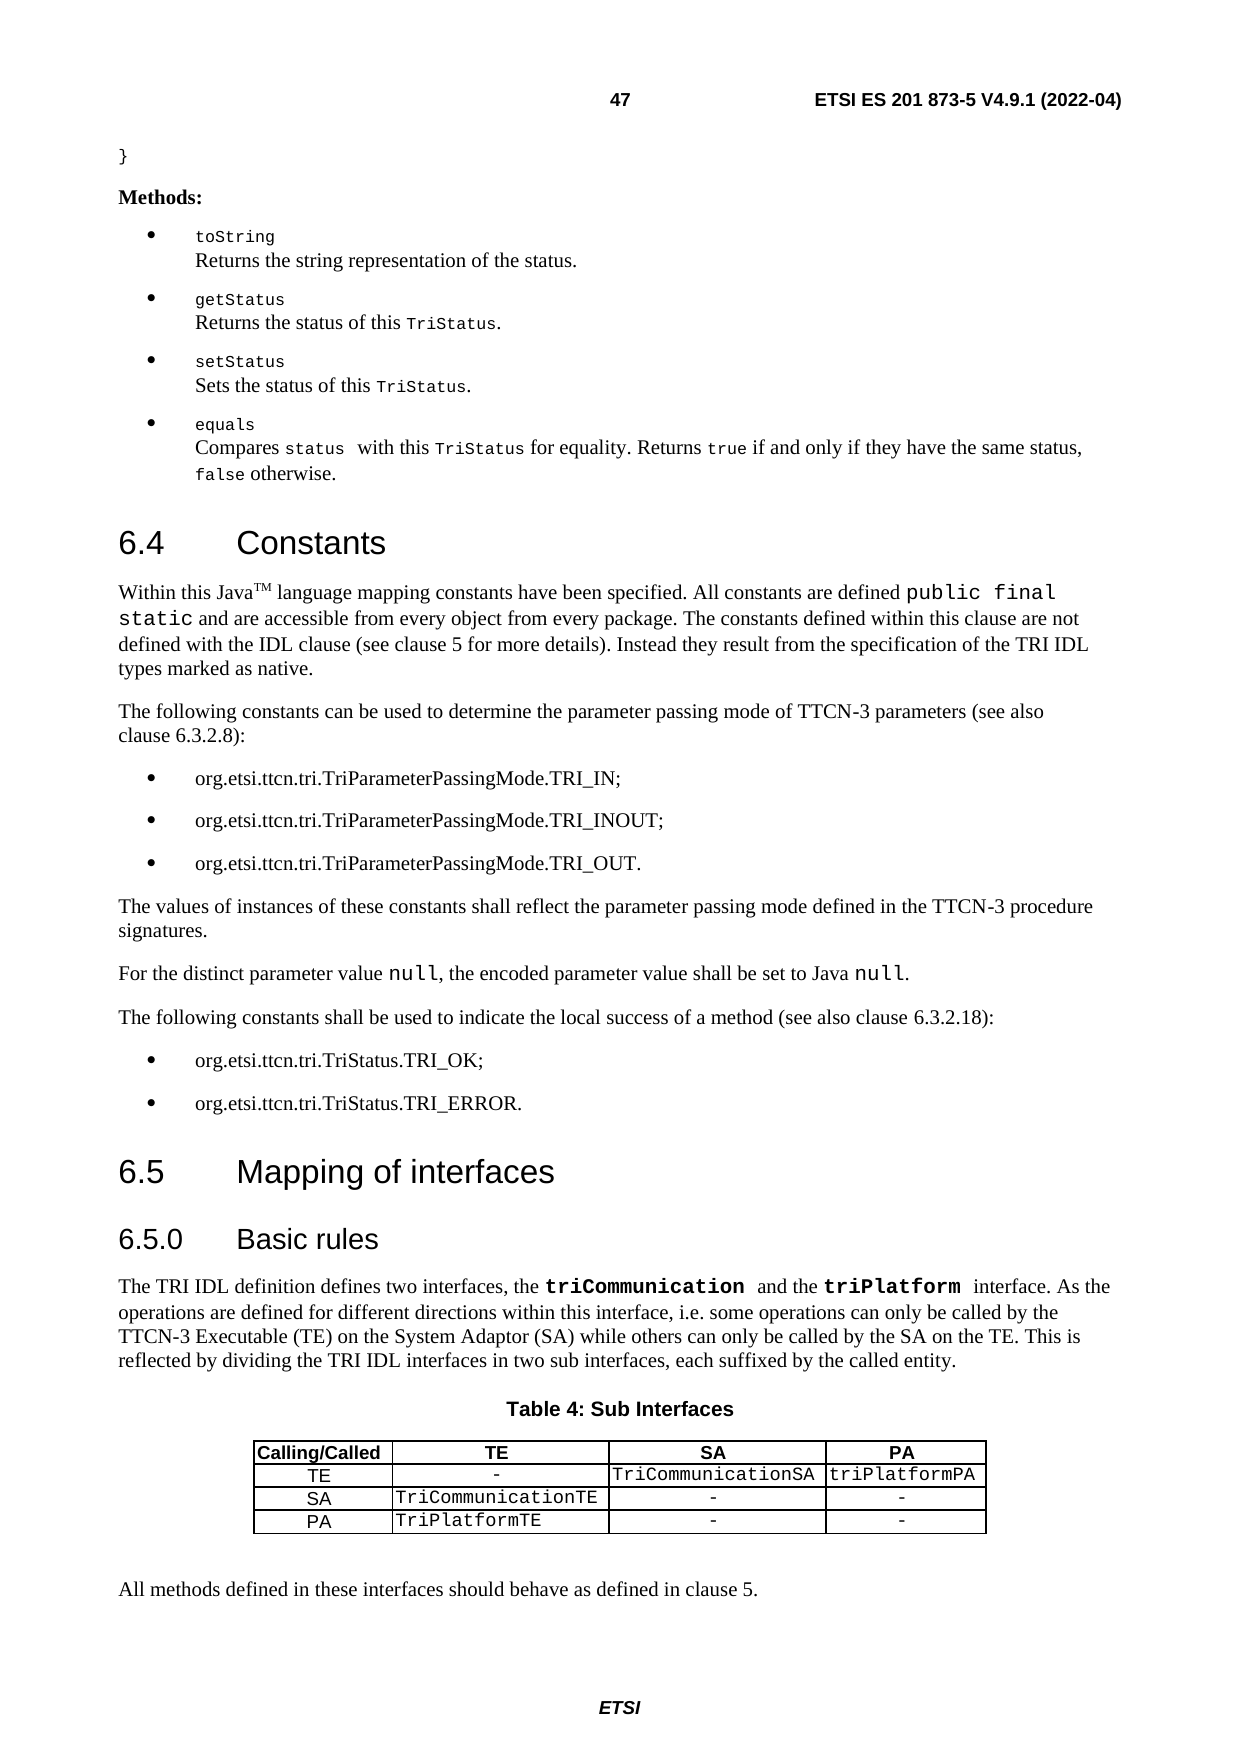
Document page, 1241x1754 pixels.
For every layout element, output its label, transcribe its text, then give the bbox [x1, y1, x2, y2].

text org.etsi.ttcn.tri.TriStatus.TRI_OK; [148, 1048, 1122, 1072]
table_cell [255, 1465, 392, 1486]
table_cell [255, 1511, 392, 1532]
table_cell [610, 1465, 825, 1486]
text The values of instances of these constants shall reflect the parameter passing mode defined in the TTCN-3 procedure signatures. [118, 894, 1122, 942]
text getStatus Returns the status of this TriStatus. [148, 290, 1122, 334]
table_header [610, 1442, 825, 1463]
text Methods: [118, 185, 1122, 209]
text Table 4: Sub Interfaces [118, 1397, 1122, 1421]
subtitle 6.5.0 Basic rules [118, 1222, 1122, 1256]
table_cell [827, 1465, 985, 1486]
text equals Compares status with this TriStatus for equality. Returns true if and only if they have the same status, false otherwise. [148, 416, 1122, 486]
text For the distinct parameter value null, the encoded parameter value shall be set to Java null. [118, 961, 1122, 986]
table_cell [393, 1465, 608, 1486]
subtitle 6.4 Constants [118, 523, 1122, 561]
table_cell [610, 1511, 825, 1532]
subtitle 6.5 Mapping of interfaces [118, 1152, 1122, 1191]
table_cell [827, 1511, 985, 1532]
text The following constants can be used to determine the parameter passing mode of TTCN-3 parameters (see also clause 6.3.2.8): [118, 698, 1122, 747]
text org.etsi.ttcn.tri.TriParameterPassingMode.TRI_OUT. [148, 851, 1122, 875]
text org.etsi.ttcn.tri.TriStatus.TRI_ERROR. [148, 1091, 1122, 1115]
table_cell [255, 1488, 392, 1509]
text Within this JavaTM language mapping constants have been specified. All constants are defined public final static and are accessible from every object from every package. The constants defined within this clause are not defined with the IDL clause (see clause 5 for more details). Instead they result from the specification of the TRI IDL types marked as native. [118, 580, 1122, 680]
text setStatus Sets the status of this TriStatus. [148, 353, 1122, 397]
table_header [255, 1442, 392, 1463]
text org.etsi.ttcn.tri.TriParameterPassingMode.TRI_INOUT; [148, 808, 1122, 832]
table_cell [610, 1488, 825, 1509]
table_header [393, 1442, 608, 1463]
text The following constants shall be used to indicate the local success of a method (see also clause 6.3.2.18): [118, 1005, 1122, 1029]
text toString Returns the string representation of the status. [148, 228, 1122, 272]
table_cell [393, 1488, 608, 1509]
text org.etsi.ttcn.tri.TriParameterPassingMode.TRI_IN; [148, 765, 1122, 789]
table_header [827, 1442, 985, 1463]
text The TRI IDL definition defines two interfaces, the triCommunication and the triPlatform interface. As the operations are defined for different directions within this interface, i.e. some operations can only be called by the TTCN-3 Executable (TE) on the System Adaptor (SA) while others can only be called by the SA on the TE. This is reflected by dividing the TRI IDL interfaces in two sub interfaces, each suffixed by the called entity. [118, 1274, 1122, 1372]
text } [118, 148, 1122, 166]
text All methods defined in these interfaces should behave as defined in clause 5. [118, 1577, 1122, 1601]
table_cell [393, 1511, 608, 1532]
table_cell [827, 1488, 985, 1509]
